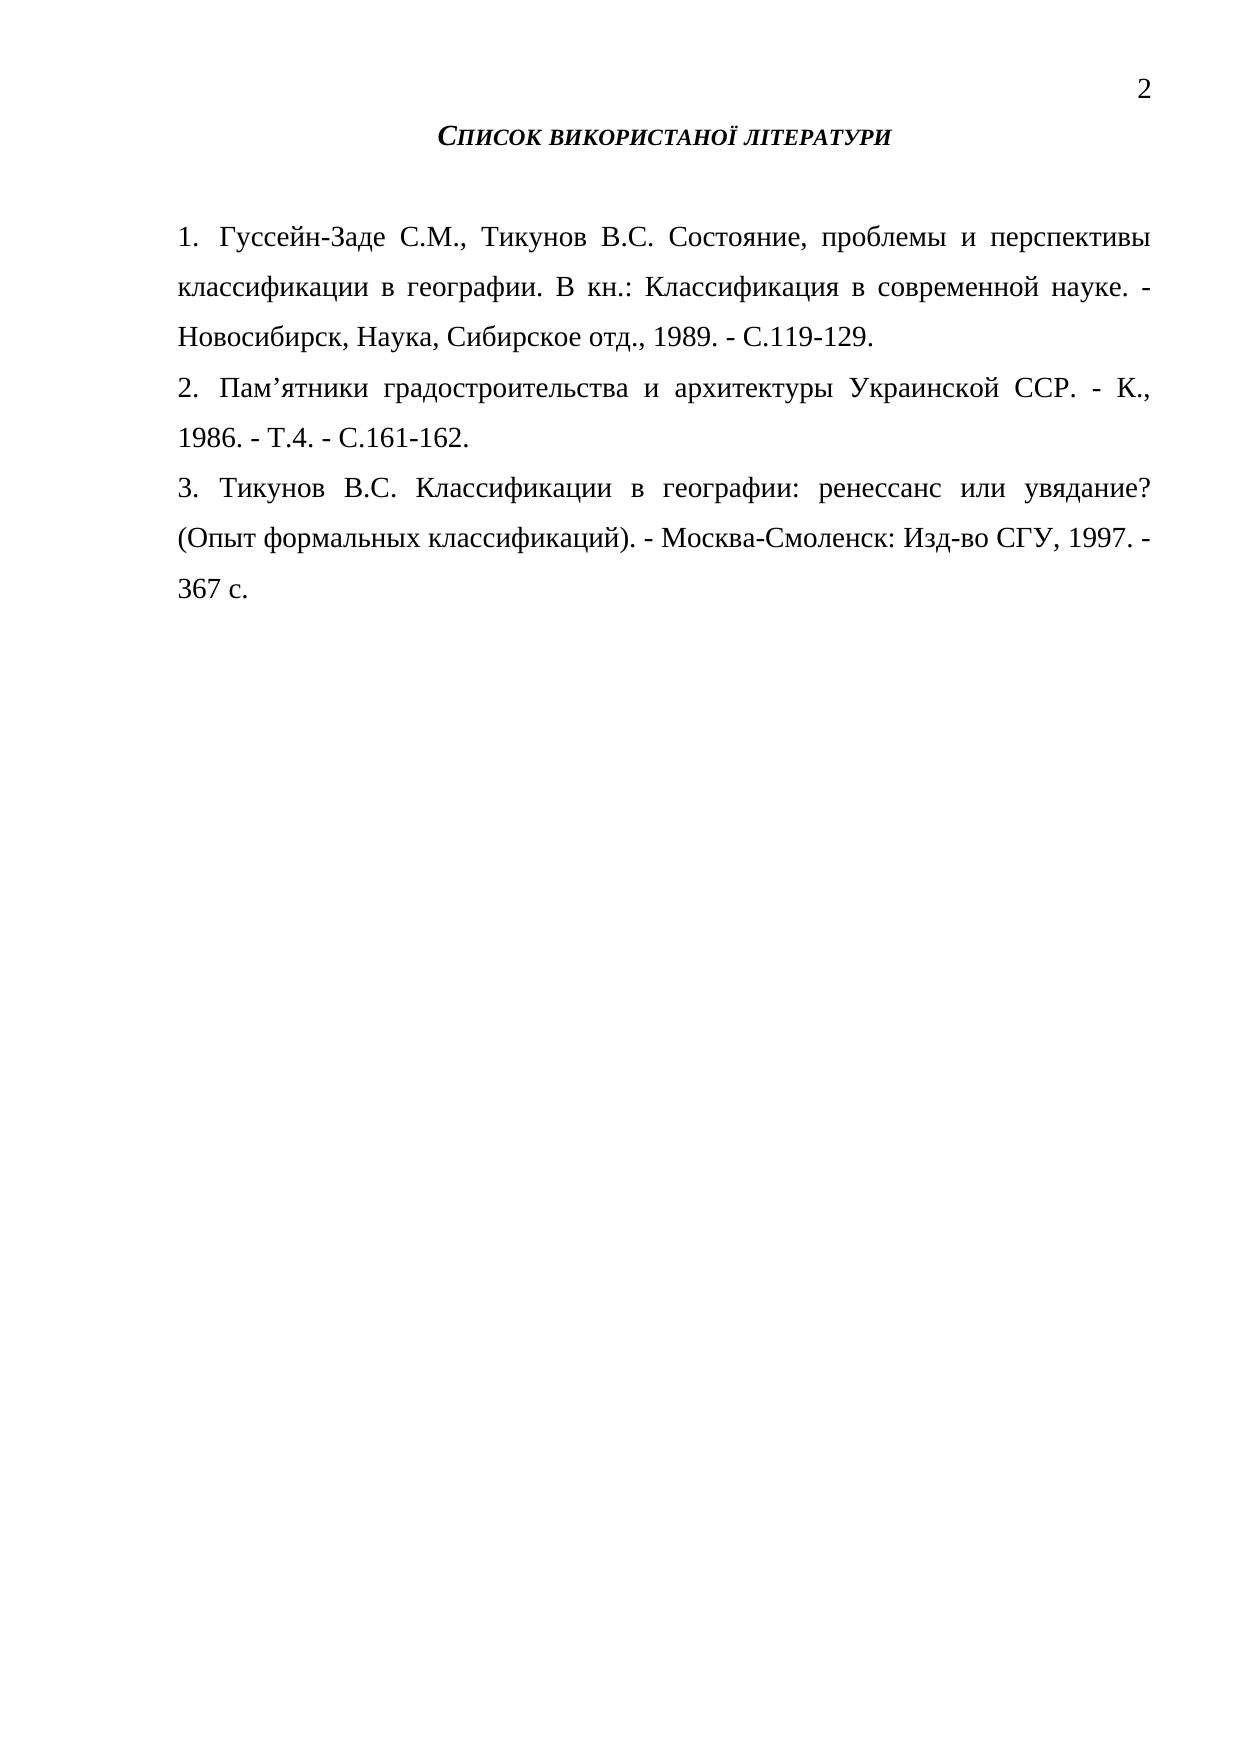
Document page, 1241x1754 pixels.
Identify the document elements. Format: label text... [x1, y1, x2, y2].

subtitle Список використаної літератури [177, 118, 1152, 152]
text Гуссейн-Заде С.М., Тикунов В.С. Состояние, проблемы и перспективы классификации в географии. В кн.: Классификация в современной науке. - Новосибирск, Наука, Сибирское отд., 1989. - С.119-129. [177, 219, 1152, 353]
text Пам’ятники градостроительства и архитектуры Украинской ССР. - К., 1986. - Т.4. - С.161-162. [177, 370, 1152, 453]
text Tикунов В.С. Классификации в географии: ренессанс или увядание? (Опыт формальных классификаций). - Москва-Смоленск: Изд-во СГУ, 1997. - 367 с. [177, 470, 1152, 604]
